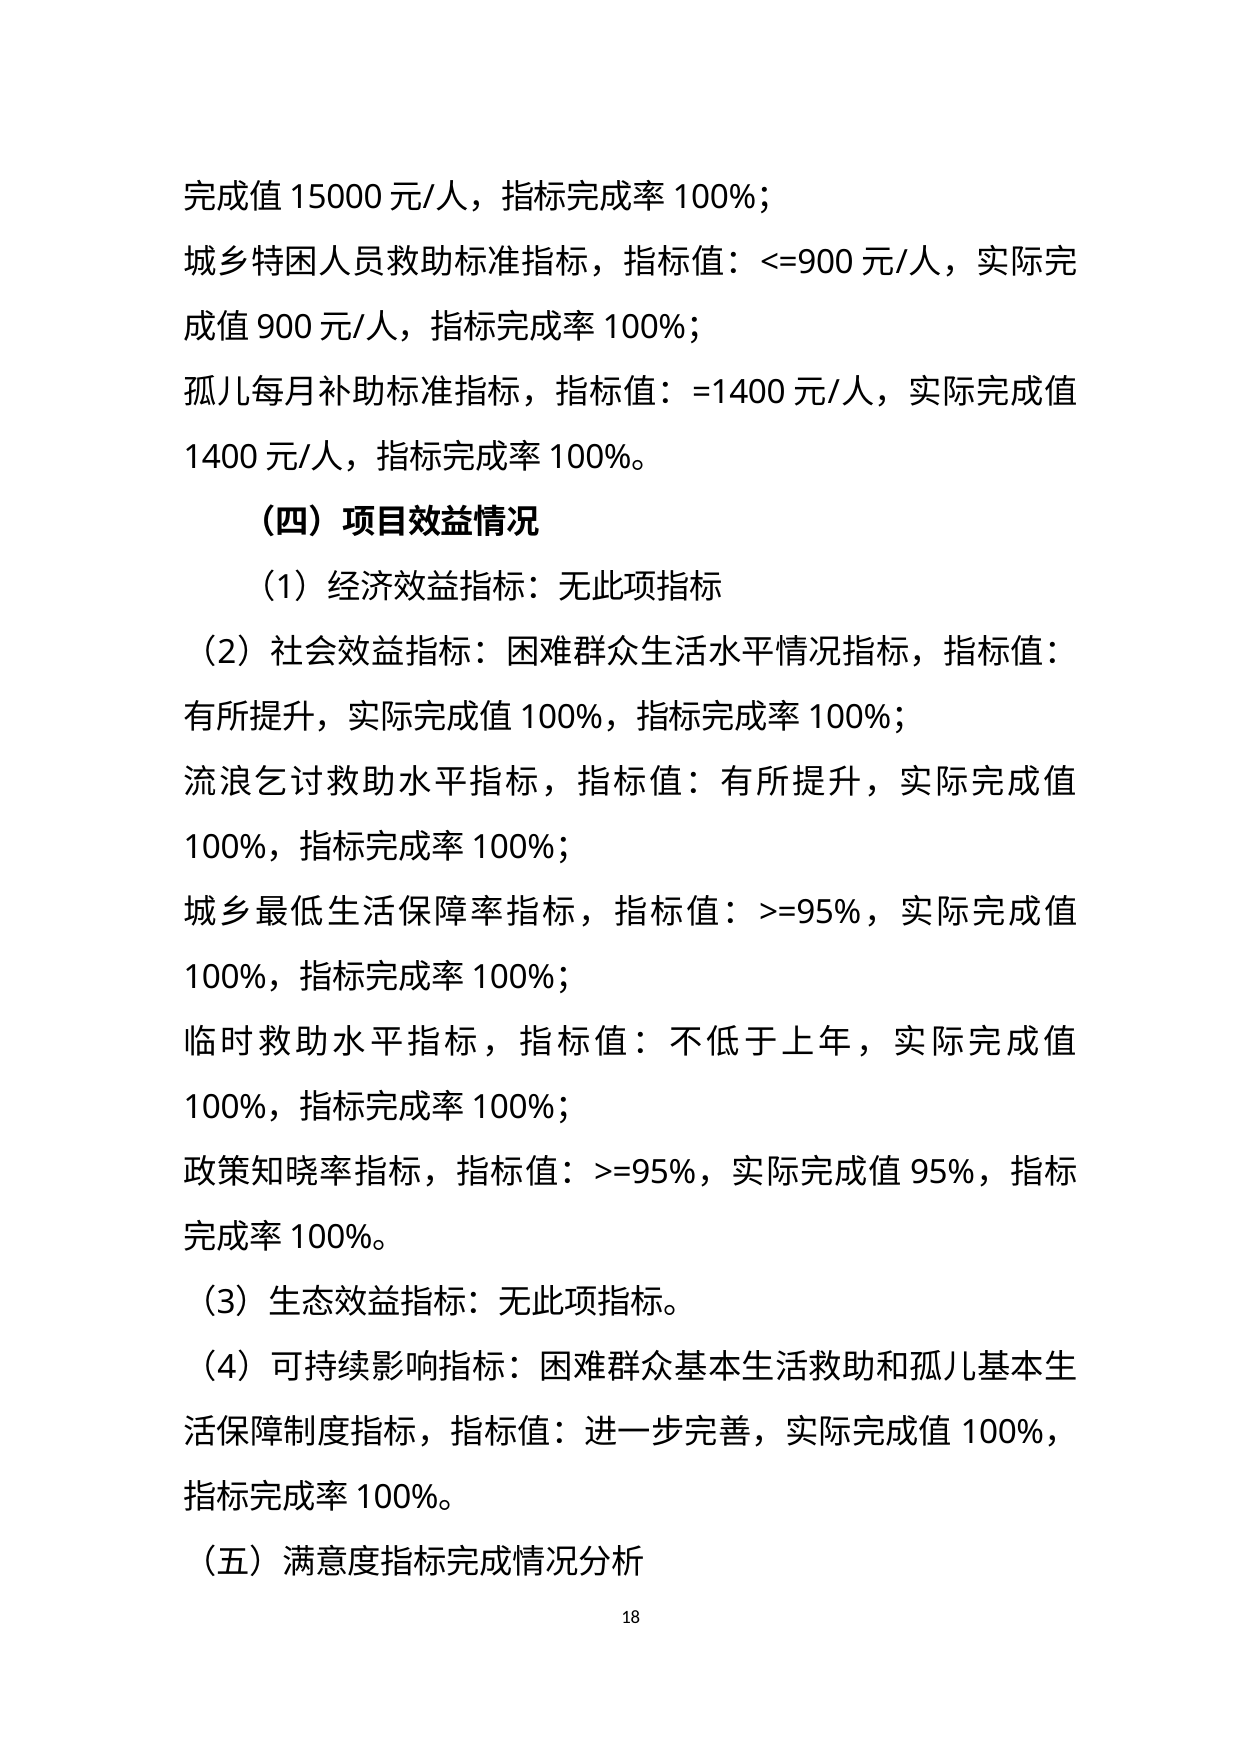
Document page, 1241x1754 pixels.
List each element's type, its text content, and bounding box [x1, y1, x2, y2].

text （四）项目效益情况 [183, 487, 1078, 552]
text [183, 162, 1078, 487]
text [183, 552, 1078, 1592]
